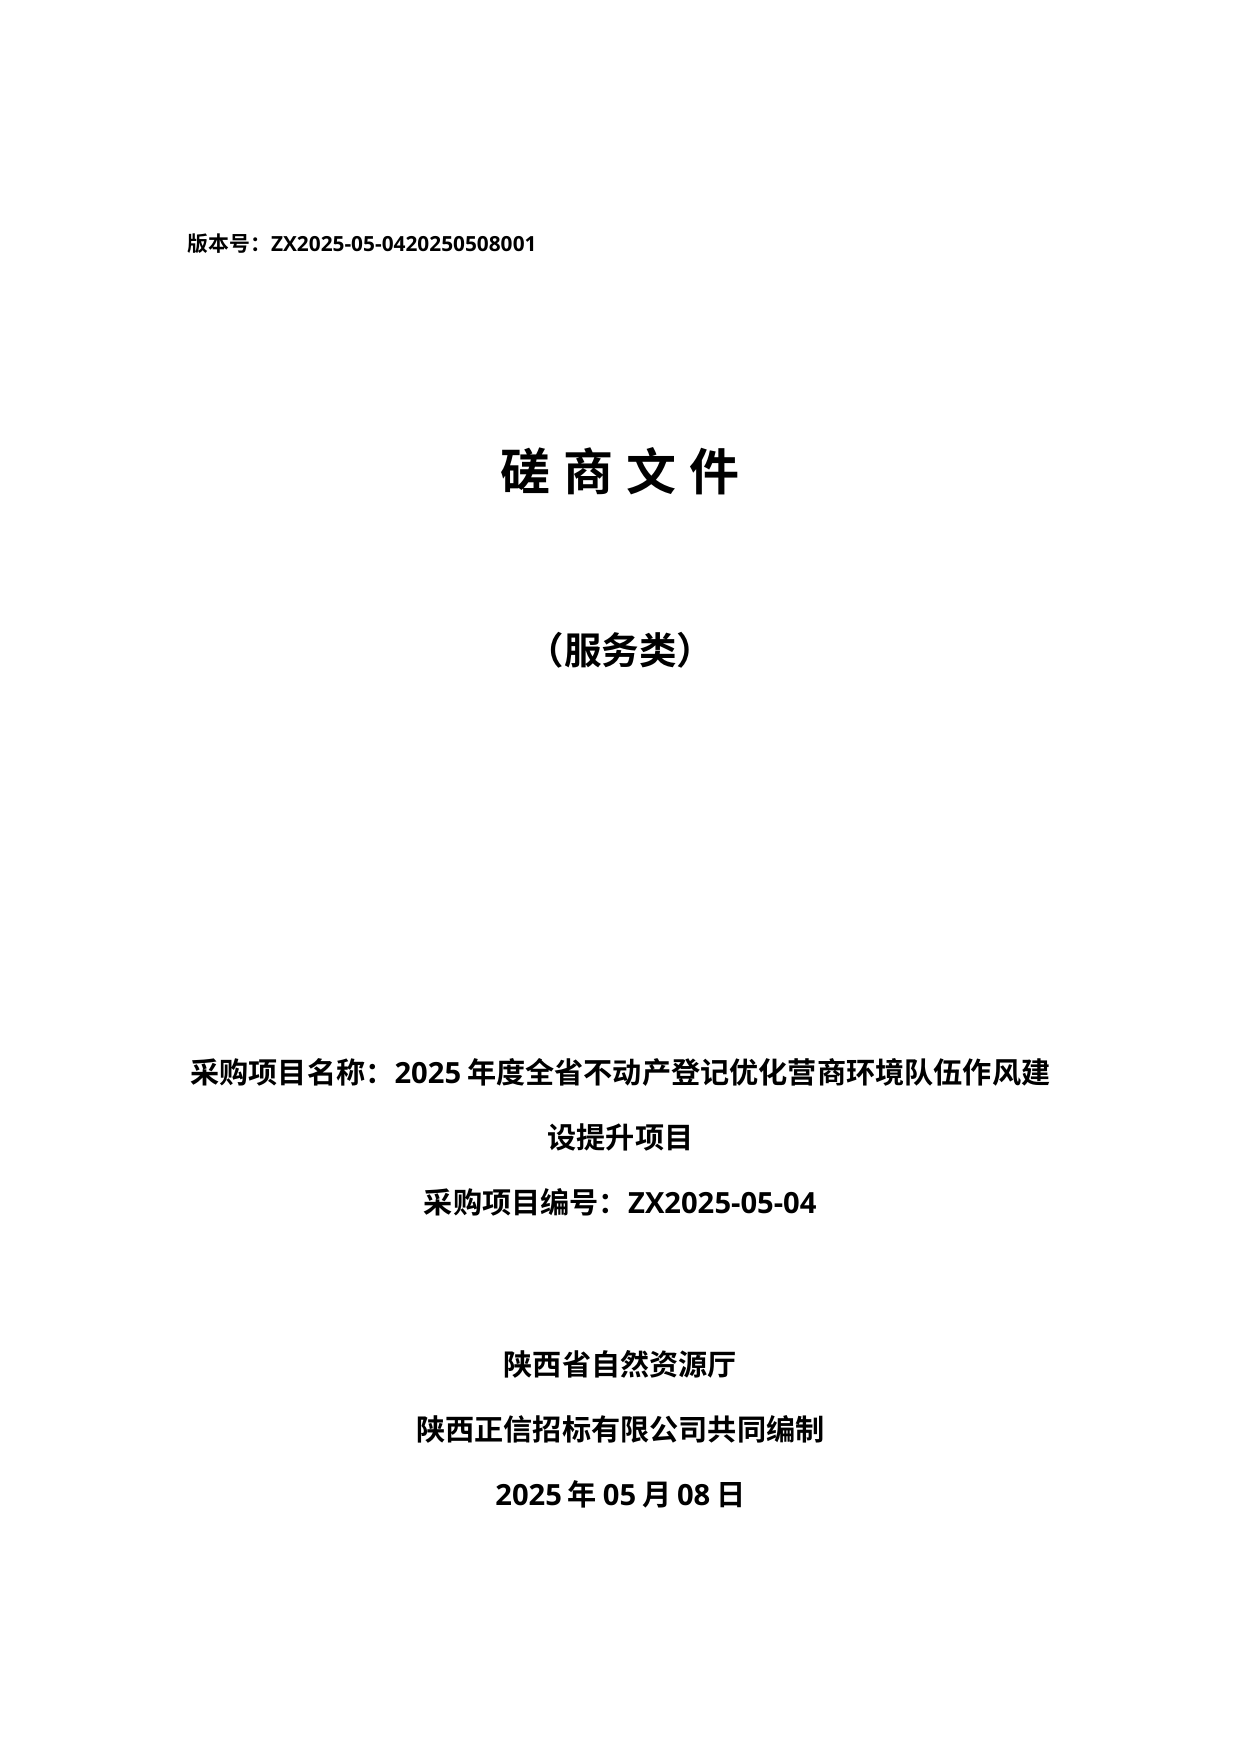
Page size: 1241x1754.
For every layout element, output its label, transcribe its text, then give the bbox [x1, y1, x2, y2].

text 采购项目名称：2025年度全省不动产登记优化营商环境队伍作风建设提升项目 [187, 1039, 1053, 1169]
text （服务类） [187, 617, 1053, 1039]
text 磋 商 文 件 [187, 422, 1053, 617]
text 陕西省自然资源厅 [187, 1332, 1053, 1397]
text 陕西正信招标有限公司共同编制 [187, 1397, 1053, 1462]
text 2025年05月08日 [187, 1462, 1053, 1527]
text 采购项目编号：ZX2025-05-04 [187, 1169, 1053, 1332]
text 版本号：ZX2025-05-0420250508001 [187, 227, 1053, 422]
